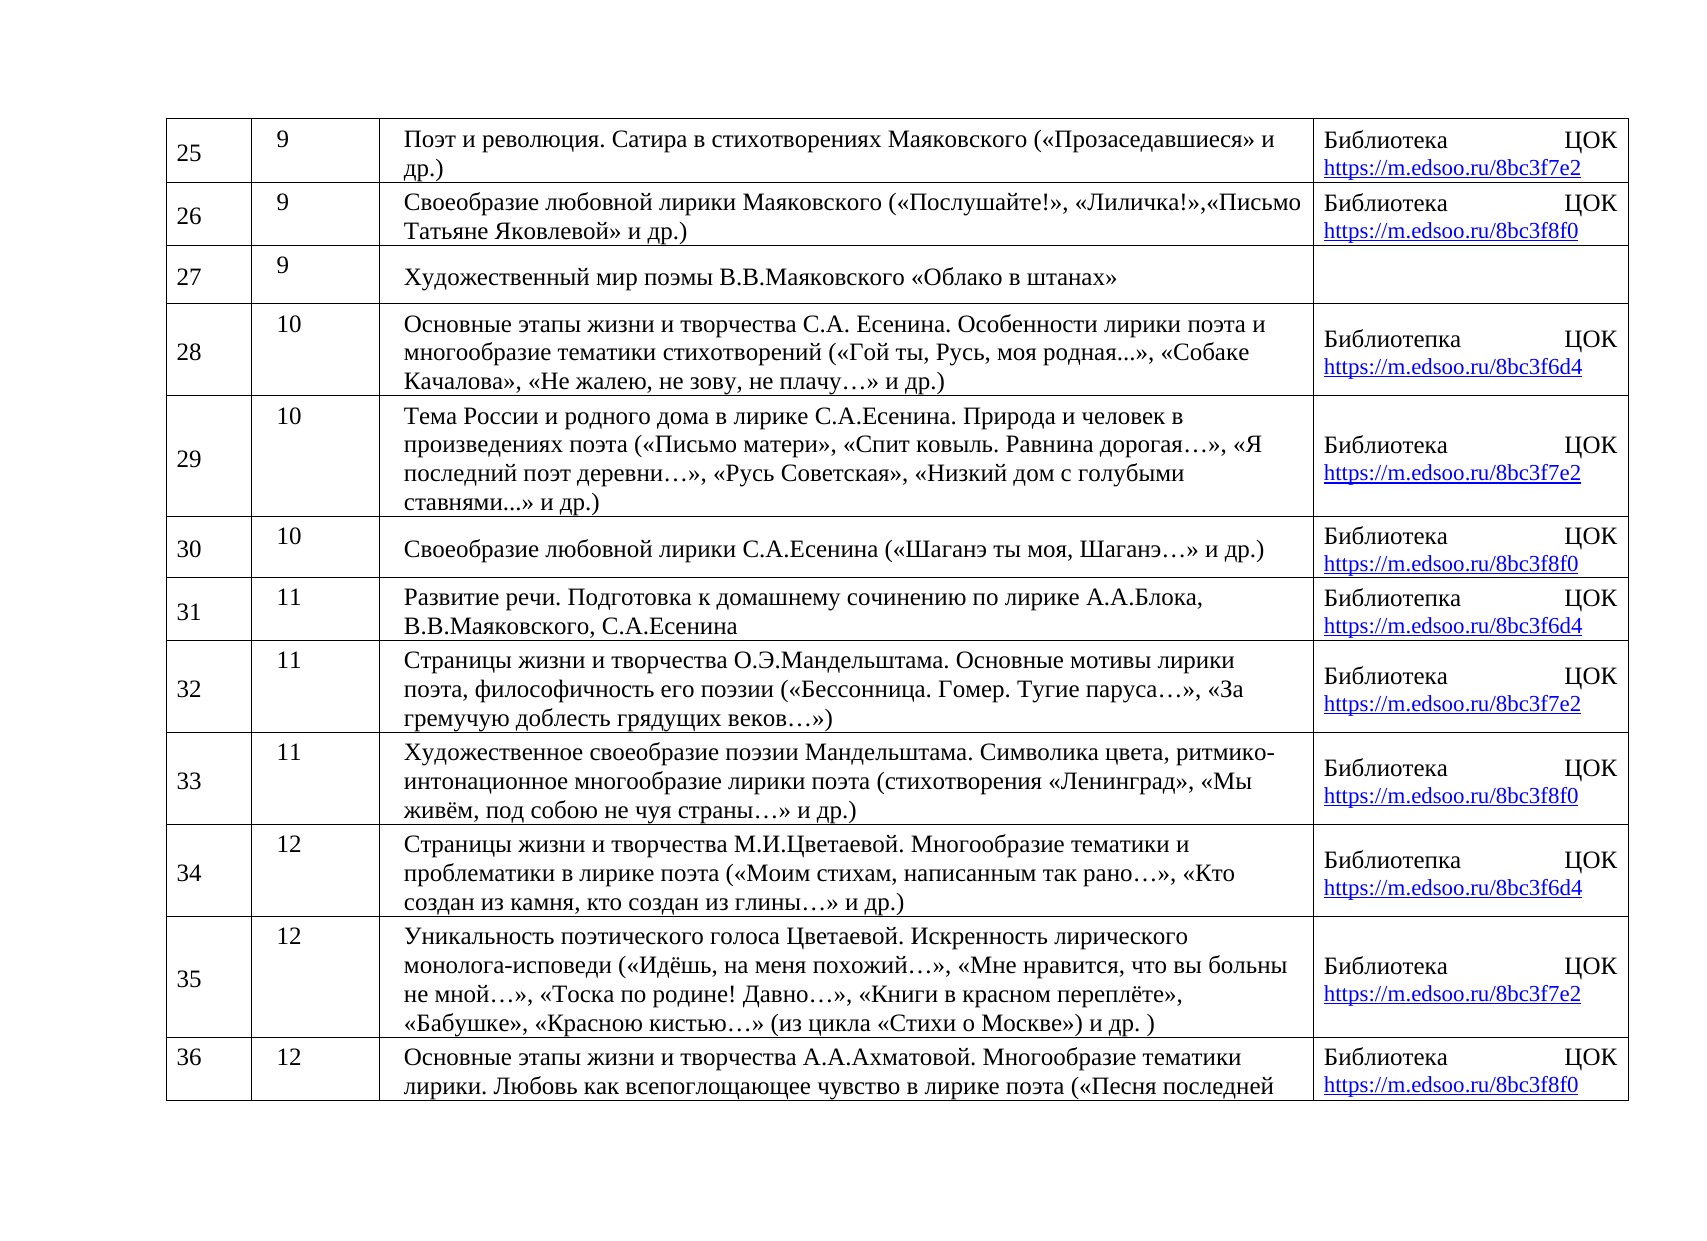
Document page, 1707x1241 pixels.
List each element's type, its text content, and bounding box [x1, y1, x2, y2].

table_cell Библиотека ЦОК https://m.edsoo.ru/8bc3f8f0 [1314, 183, 1628, 244]
table_cell 30 [167, 517, 251, 577]
table_cell Основные этапы жизни и творчества С.А. Есенина. Особенности лирики поэта и многообразие тематики стихотворений («Гой ты, Русь, моя родная...», «Собаке Качалова», «Не жалею, не зову, не плачу…» и др.) [380, 304, 1313, 395]
table_cell 11 [252, 733, 379, 824]
table_cell 34 [167, 825, 251, 916]
table_cell 31 [167, 578, 251, 640]
table_cell 27 [167, 246, 251, 303]
table_cell Уникальность поэтического голоса Цветаевой. Искренность лирического монолога-исповеди («Идёшь, на меня похожий…», «Мне нравится, что вы больны не мной…», «Тоска по родине! Давно…», «Книги в красном переплёте», «Бабушке», «Красною кистью…» (из цикла «Стихи о Москве») и др. ) [380, 917, 1313, 1036]
table_cell 26 [167, 183, 251, 244]
table_cell 33 [167, 733, 251, 824]
table_cell Своеобразие любовной лирики С.А.Есенина («Шаганэ ты моя, Шаганэ…» и др.) [380, 517, 1313, 577]
table_cell 9 [252, 246, 379, 303]
table_cell 35 [167, 917, 251, 1036]
table_cell Развитие речи. Подготовка к домашнему сочинению по лирике А.А.Блока, В.В.Маяковского, С.А.Есенина [380, 578, 1313, 640]
table_cell 12 [252, 825, 379, 916]
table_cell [1314, 1038, 1628, 1100]
table_cell Библиотепка ЦОК https://m.edsoo.ru/8bc3f6d4 [1314, 578, 1628, 640]
table_cell 28 [167, 304, 251, 395]
table_cell 29 [167, 396, 251, 516]
table_cell Библиотека ЦОК https://m.edsoo.ru/8bc3f7e2 [1314, 917, 1628, 1036]
table_cell 12 [252, 917, 379, 1036]
table_cell 10 [252, 517, 379, 577]
table_cell Библиотека ЦОК https://m.edsoo.ru/8bc3f7e2 [1314, 119, 1628, 181]
table_cell 9 [252, 183, 379, 244]
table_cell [380, 1038, 1313, 1100]
table_cell Тема России и родного дома в лирике С.А.Есенина. Природа и человек в произведениях поэта («Письмо матери», «Спит ковыль. Равнина дорогая…», «Я последний поэт деревни…», «Русь Советская», «Низкий дом с голубыми ставнями...» и др.) [380, 396, 1313, 516]
table_cell Библиотека ЦОК https://m.edsoo.ru/8bc3f7e2 [1314, 396, 1628, 516]
table_cell 36 [167, 1038, 251, 1100]
table_cell Библиотека ЦОК https://m.edsoo.ru/8bc3f8f0 [1314, 517, 1628, 577]
table_cell 10 [252, 396, 379, 516]
table_cell Поэт и революция. Сатира в стихотворениях Маяковского («Прозаседавшиеся» и др.) [380, 119, 1313, 181]
table_cell Художественное своеобразие поэзии Мандельштама. Символика цвета, ритмико-интонационное многообразие лирики поэта (стихотворения «Ленинград», «Мы живём, под собою не чуя страны…» и др.) [380, 733, 1313, 824]
table_cell Библиотека ЦОК https://m.edsoo.ru/8bc3f8f0 [1314, 733, 1628, 824]
table_cell Библиотепка ЦОК https://m.edsoo.ru/8bc3f6d4 [1314, 825, 1628, 916]
table_cell Своеобразие любовной лирики Маяковского («Послушайте!», «Лиличка!»,«Письмо Татьяне Яковлевой» и др.) [380, 183, 1313, 244]
table_cell 11 [252, 578, 379, 640]
table_cell 11 [252, 641, 379, 732]
table_cell Библиотепка ЦОК https://m.edsoo.ru/8bc3f6d4 [1314, 304, 1628, 395]
table_cell Страницы жизни и творчества М.И.Цветаевой. Многообразие тематики и проблематики в лирике поэта («Моим стихам, написанным так рано…», «Кто создан из камня, кто создан из глины…» и др.) [380, 825, 1313, 916]
table_cell Страницы жизни и творчества О.Э.Мандельштама. Основные мотивы лирики поэта, философичность его поэзии («Бессонница. Гомер. Тугие паруса…», «За гремучую доблесть грядущих веков…») [380, 641, 1313, 732]
table_cell [1314, 246, 1628, 303]
table_cell Библиотека ЦОК https://m.edsoo.ru/8bc3f7e2 [1314, 641, 1628, 732]
table_cell 32 [167, 641, 251, 732]
table_cell 9 [252, 119, 379, 181]
table_cell 25 [167, 119, 251, 181]
table_cell Художественный мир поэмы В.В.Маяковского «Облако в штанах» [380, 246, 1313, 303]
table_cell 10 [252, 304, 379, 395]
table_cell 12 [252, 1038, 379, 1100]
